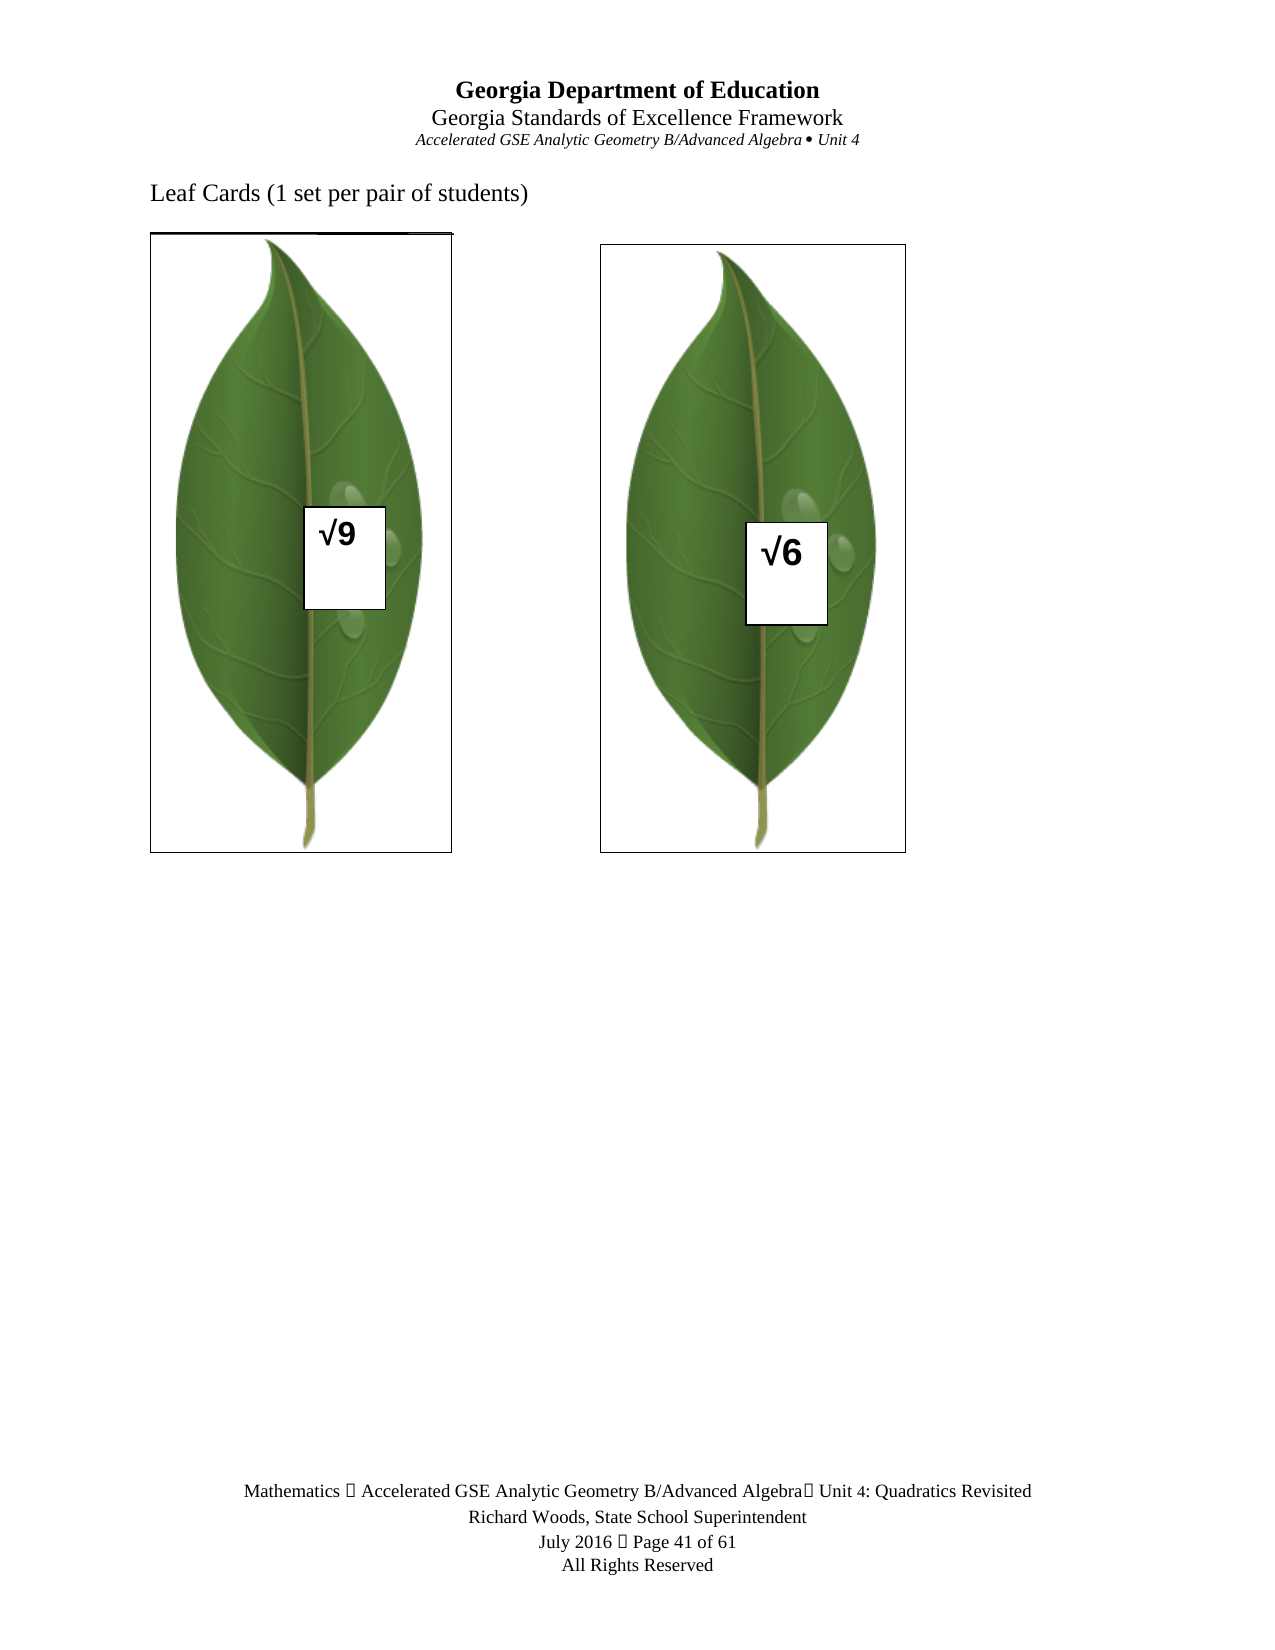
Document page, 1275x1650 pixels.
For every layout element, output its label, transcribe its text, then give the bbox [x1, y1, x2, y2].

text Leaf Cards (1 set per pair of students) [150, 178, 1125, 207]
picture [601, 245, 905, 852]
picture [151, 235, 451, 852]
